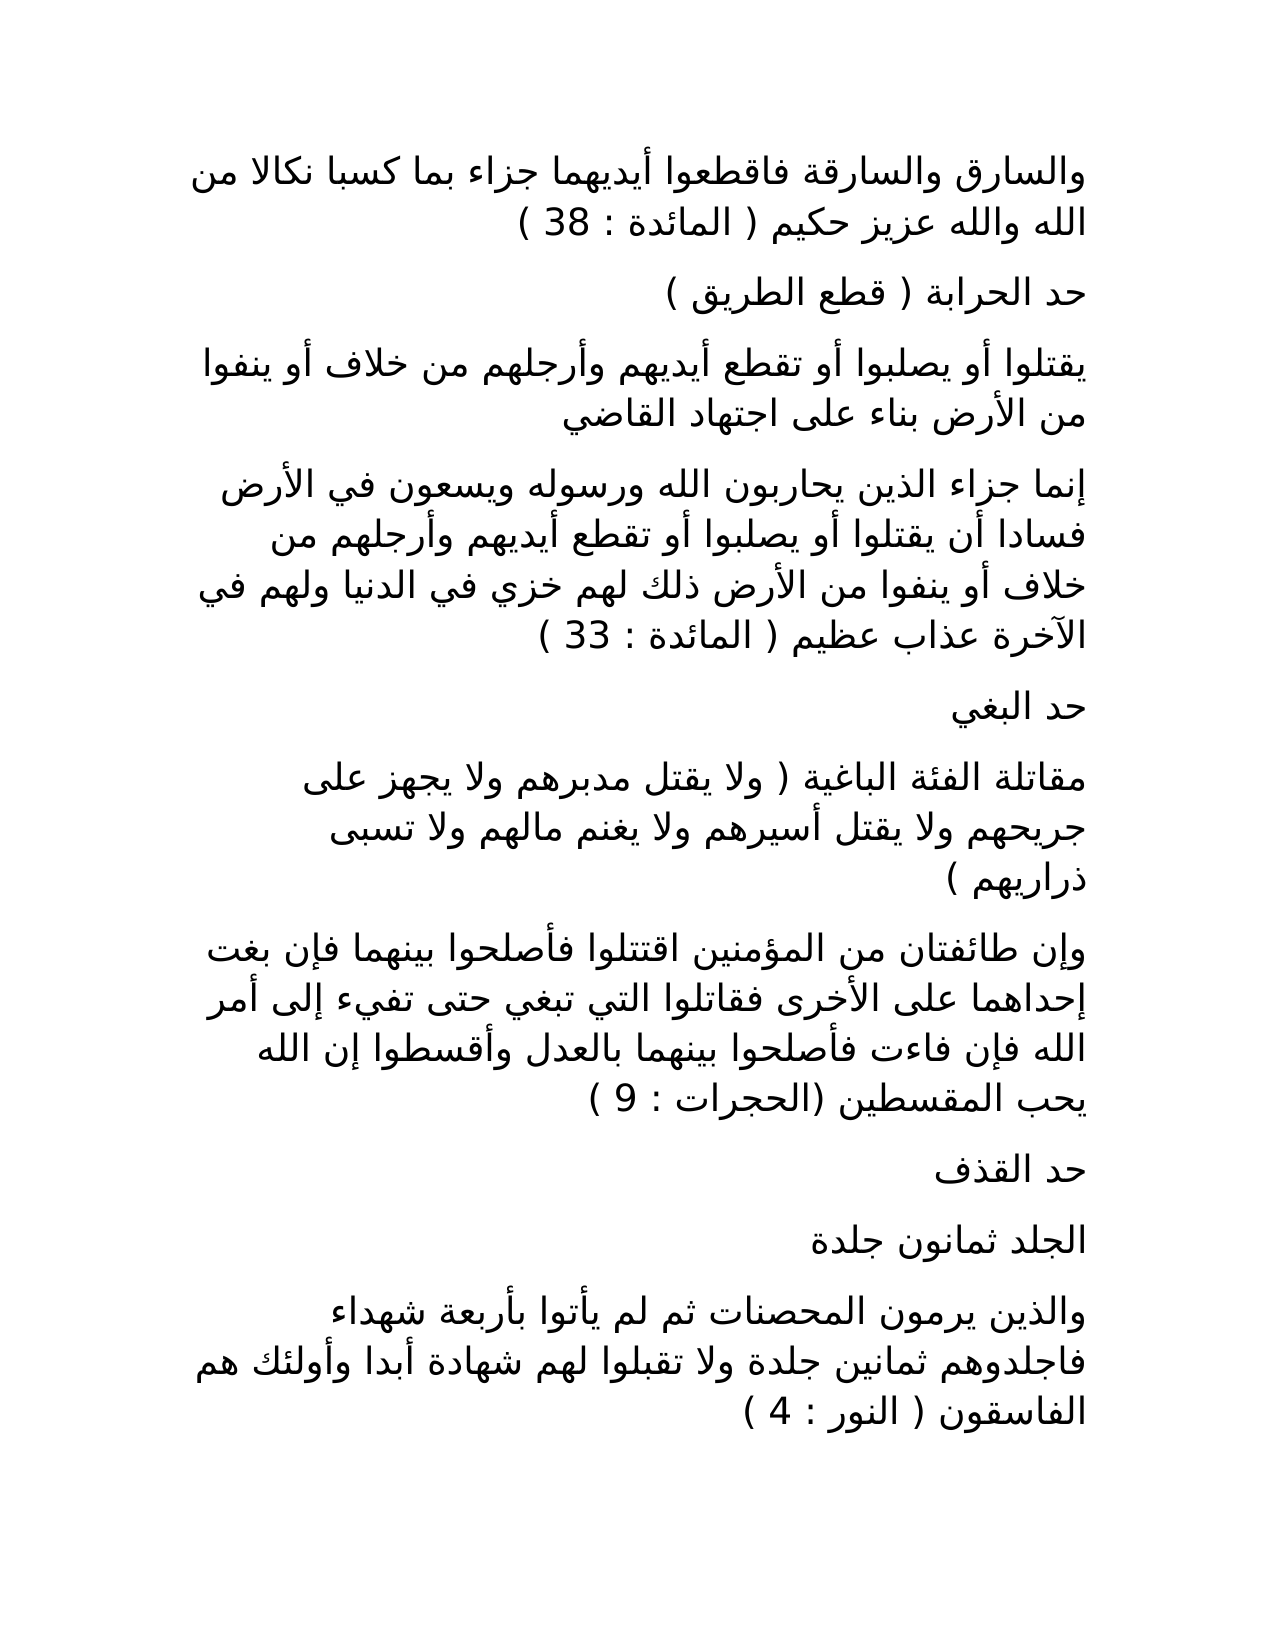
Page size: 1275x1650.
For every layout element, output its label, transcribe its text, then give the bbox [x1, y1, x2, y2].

text والذين يرمون المحصنات ثم لم يأتوا بأربعة شهداء فاجلدوهم ثمانين جلدة ولا تقبلوا لهم شهادة أبدا وأولئك هم الفاسقون ( النور : 4 ) [187, 1289, 1087, 1433]
text حد القذف [187, 1148, 1087, 1191]
text إنما جزاء الذين يحاربون الله ورسوله ويسعون في الأرض فسادا أن يقتلوا أو يصلبوا أو تقطع أيديهم وأرجلهم من خلاف أو ينفوا من الأرض ذلك لهم خزي في الدنيا ولهم في الآخرة عذاب عظيم ( المائدة : 33 ) [187, 463, 1087, 657]
text الجلد ثمانون جلدة [187, 1218, 1087, 1262]
text والسارق والسارقة فاقطعوا أيديهما جزاء بما كسبا نكالا من الله والله عزيز حكيم ( المائدة : 38 ) [187, 150, 1087, 244]
text حد الحرابة ( قطع الطريق ) [187, 271, 1087, 315]
text حد البغي [187, 684, 1087, 728]
text مقاتلة الفئة الباغية ( ولا يقتل مدبرهم ولا يجهز على جريحهم ولا يقتل أسيرهم ولا يغنم مالهم ولا تسبى ذراريهم ) [187, 755, 1087, 899]
text وإن طائفتان من المؤمنين اقتتلوا فأصلحوا بينهما فإن بغت إحداهما على الأخرى فقاتلوا التي تبغي حتى تفيء إلى أمر الله فإن فاءت فأصلحوا بينهما بالعدل وأقسطوا إن الله يحب المقسطين (الحجرات : 9 ) [187, 926, 1087, 1120]
text يقتلوا أو يصلبوا أو تقطع أيديهم وأرجلهم من خلاف أو ينفوا من الأرض بناء على اجتهاد القاضي [187, 342, 1087, 436]
